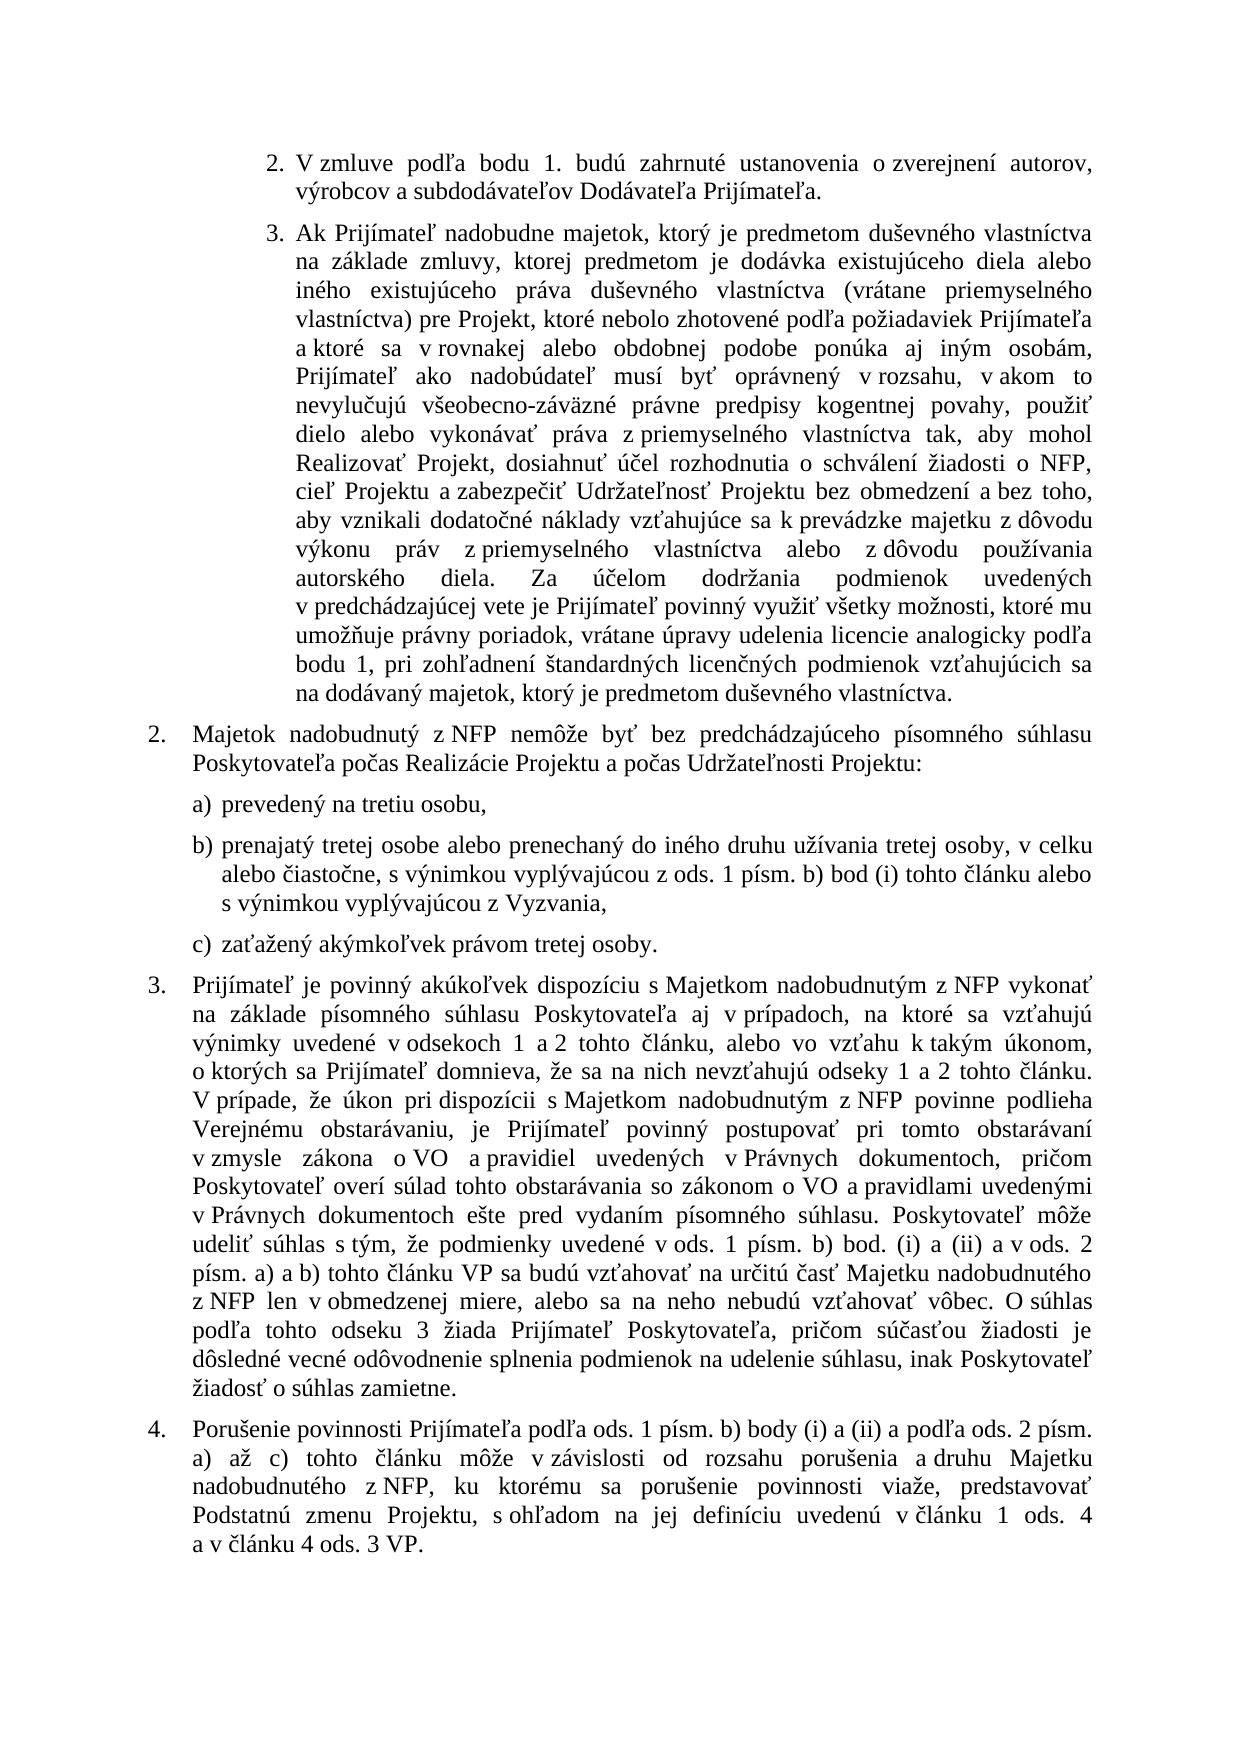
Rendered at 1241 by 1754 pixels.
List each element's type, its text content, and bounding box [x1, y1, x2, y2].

list Majetok nadobudnutý z NFP nemôže byť bez predchádzajúceho písomného súhlasu Poskytovateľa počas Realizácie Projektu a počas Udržateľnosti Projektu: [148, 719, 1093, 776]
list Porušenie povinnosti Prijímateľa podľa ods. 1 písm. b) body (i) a (ii) a podľa ods. 2 písm. a) až c) tohto článku môže v závislosti od rozsahu porušenia a druhu Majetku nadobudnutého z NFP, ku ktorému sa porušenie povinnosti viaže, predstavovať Podstatnú zmenu Projektu, s ohľadom na jej definíciu uvedenú v článku 1 ods. 4 a v článku 4 ods. 3 VP. [148, 1414, 1093, 1558]
list zaťažený akýmkoľvek právom tretej osoby. [192, 929, 1093, 958]
list Prijímateľ je povinný akúkoľvek dispozíciu s Majetkom nadobudnutým z NFP vykonať na základe písomného súhlasu Poskytovateľa aj v prípadoch, na ktoré sa vzťahujú výnimky uvedené v odsekoch 1 a 2 tohto článku, alebo vo vzťahu k takým úkonom, o ktorých sa Prijímateľ domnieva, že sa na nich nevzťahujú odseky 1 a 2 tohto článku. V prípade, že úkon pri dispozícii s Majetkom nadobudnutým z NFP povinne podlieha Verejnému obstarávaniu, je Prijímateľ povinný postupovať pri tomto obstarávaní v zmysle zákona o VO a pravidiel uvedených v Právnych dokumentoch, pričom Poskytovateľ overí súlad tohto obstarávania so zákonom o VO a pravidlami uvedenými v Právnych dokumentoch ešte pred vydaním písomného súhlasu. Poskytovateľ môže udeliť súhlas s tým, že podmienky uvedené v ods. 1 písm. b) bod. (i) a (ii) a v ods. 2 písm. a) a b) tohto článku VP sa budú vzťahovať na určitú časť Majetku nadobudnutého z NFP len v obmedzenej miere, alebo sa na neho nebudú vzťahovať vôbec. O súhlas podľa tohto odseku 3 žiada Prijímateľ Poskytovateľa, pričom súčasťou žiadosti je dôsledné vecné odôvodnenie splnenia podmienok na udelenie súhlasu, inak Poskytovateľ žiadosť o súhlas zamietne. [148, 970, 1093, 1401]
list prenajatý tretej osobe alebo prenechaný do iného druhu užívania tretej osoby, v celku alebo čiastočne, s výnimkou vyplývajúcou z ods. 1 písm. b) bod (i) tohto článku alebo s výnimkou vyplývajúcou z Vyzvania, [192, 830, 1093, 916]
list Ak Prijímateľ nadobudne majetok, ktorý je predmetom duševného vlastníctva na základe zmluvy, ktorej predmetom je dodávka existujúceho diela alebo iného existujúceho práva duševného vlastníctva (vrátane priemyselného vlastníctva) pre Projekt, ktoré nebolo zhotovené podľa požiadaviek Prijímateľa a ktoré sa v rovnakej alebo obdobnej podobe ponúka aj iným osobám, Prijímateľ ako nadobúdateľ musí byť oprávnený v rozsahu, v akom to nevylučujú všeobecno-záväzné právne predpisy kogentnej povahy, použiť dielo alebo vykonávať práva z priemyselného vlastníctva tak, aby mohol Realizovať Projekt, dosiahnuť účel rozhodnutia o schválení žiadosti o NFP, cieľ Projektu a zabezpečiť Udržateľnosť Projektu bez obmedzení a bez toho, aby vznikali dodatočné náklady vzťahujúce sa k prevádzke majetku z dôvodu výkonu práv z priemyselného vlastníctva alebo z dôvodu používania autorského diela. Za účelom dodržania podmienok uvedených v predchádzajúcej vete je Prijímateľ povinný využiť všetky možnosti, ktoré mu umožňuje právny poriadok, vrátane úpravy udelenia licencie analogicky podľa bodu 1, pri zohľadnení štandardných licenčných podmienok vzťahujúcich sa na dodávaný majetok, ktorý je predmetom duševného vlastníctva. [266, 218, 1093, 706]
list V zmluve podľa bodu 1. budú zahrnuté ustanovenia o zverejnení autorov, výrobcov a subdodávateľov Dodávateľa Prijímateľa. [266, 148, 1093, 205]
list prevedený na tretiu osobu, [192, 789, 1093, 818]
